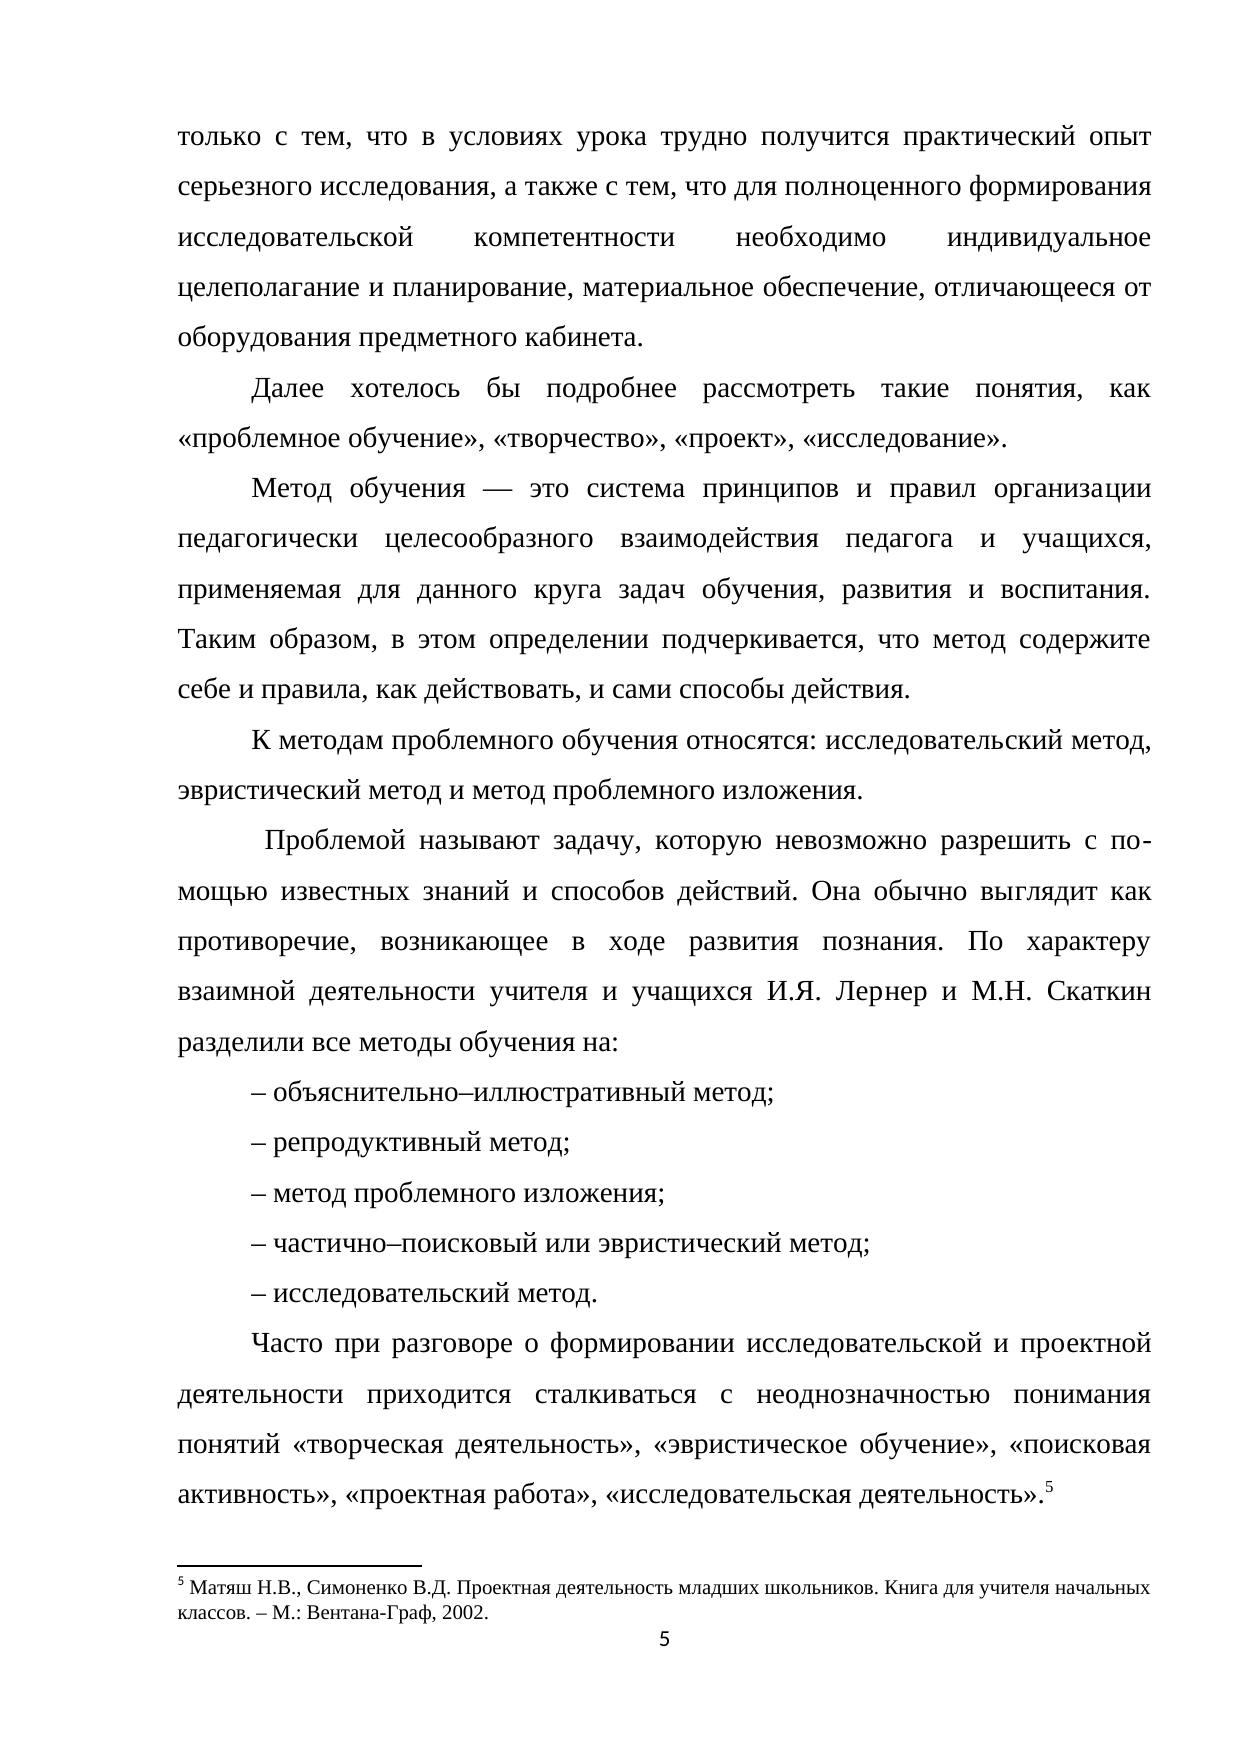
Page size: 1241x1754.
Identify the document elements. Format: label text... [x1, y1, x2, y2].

text Далее хотелось бы подробнее рассмотреть такие понятия, как «проблемное обучение», «творчество», «проект», «исследование». [177, 370, 1152, 453]
text К методам проблемного обучения относятся: исследовательский метод, эвристический метод и метод проблемного изложения. [177, 722, 1152, 806]
text Часто при разговоре о формировании исследовательской и проектной деятельности приходится сталкиваться с неоднозначностью понимания понятий «творческая деятельность», «эвристическое обучение», «поисковая активность», «проектная работа», «исследовательская деятельность». [177, 1326, 1152, 1510]
text – частично–поисковый или эвристический метод; [177, 1225, 1152, 1258]
text – исследовательский метод. [177, 1275, 1152, 1309]
text – объяснительно–иллюстративный метод; [177, 1074, 1152, 1108]
text Метод обучения — это система принципов и правил организации педагогически целесообразного взаимодействия педагога и учащихся, применяемая для данного круга задач обучения, развития и воспитания. Таким образом, в этом определении подчеркивается, что метод содержите себе и правила, как действовать, и сами способы действия. [177, 470, 1152, 705]
text – метод проблемного изложения; [177, 1175, 1152, 1208]
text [177, 118, 1152, 353]
text – репродуктивный метод; [177, 1124, 1152, 1158]
text Проблемой называют задачу, которую невозможно разрешить с помощью известных знаний и способов действий. Она обычно выглядит как противоречие, возникающее в ходе развития познания. По характеру взаимной деятельности учителя и учащихся И.Я. Лернер и М.Н. Скаткин разделили все методы обучения на: [177, 822, 1152, 1057]
